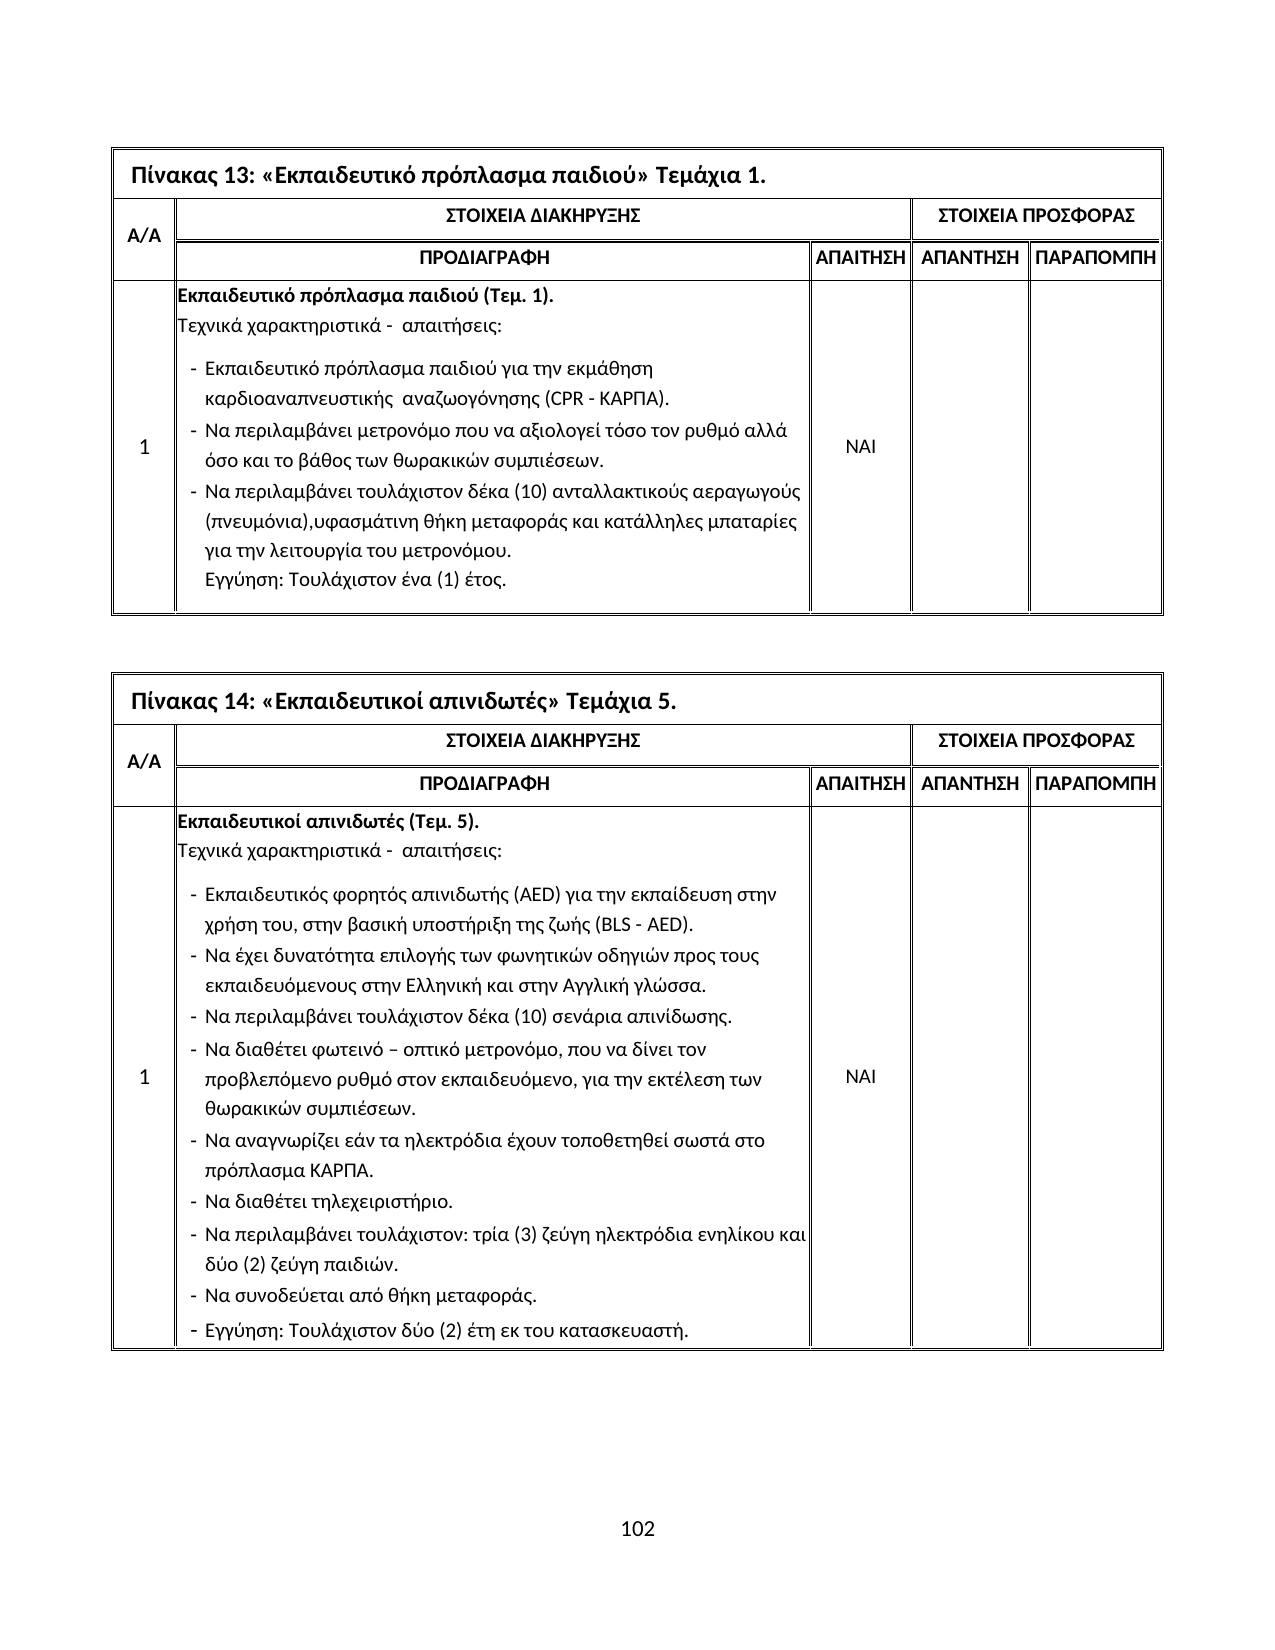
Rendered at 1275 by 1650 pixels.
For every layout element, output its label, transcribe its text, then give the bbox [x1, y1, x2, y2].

table_cell [911, 807, 1029, 1348]
table_cell Α/Α [114, 199, 174, 280]
table_cell ΠΑΡΑΠΟΜΠΗ [1029, 239, 1162, 280]
table_cell ΑΠΑΝΤΗΣΗ [913, 768, 1028, 806]
table_cell [1029, 807, 1161, 1348]
table_cell ΣΤΟΙΧΕΙΑ ΠΡΟΣΦΟΡΑΣ [913, 725, 1161, 765]
table_cell ΑΠΑΝΤΗΣΗ [913, 243, 1028, 280]
table_header Πίνακας 13: «Εκπαιδευτικό πρόπλασμα παιδιού» Τεμάχια 1. [114, 150, 1161, 198]
table_cell ΝΑΙ [810, 807, 911, 1348]
table_cell [1029, 281, 1161, 613]
table_cell Εκπαιδευτικοί απινιδωτές (Τεμ. 5). Τεχνικά χαρακτηριστικά - απαιτήσεις: Εκπαιδευτικός φορητός απινιδωτής (AED) για την εκπαίδευση στην χρήση του, στην βασική υποστήριξη της ζωής (BLS - AED). Να έχει δυνατότητα επιλογής των φωνητικών οδηγιών προς τους εκπαιδευόμενους στην Ελληνική και στην Αγγλική γλώσσα. Να περιλαμβάνει τουλάχιστον δέκα (10) σενάρια απινίδωσης. Να διαθέτει φωτεινό – οπτικό μετρονόμο, που να δίνει τον προβλεπόμενο ρυθμό στον εκπαιδευόμενο, για την εκτέλεση των θωρακικών συμπιέσεων. Να αναγνωρίζει εάν τα ηλεκτρόδια έχουν τοποθετηθεί σωστά στο πρόπλασμα ΚΑΡΠΑ. Να διαθέτει τηλεχειριστήριο. Να περιλαμβάνει τουλάχιστον: τρία (3) ζεύγη ηλεκτρόδια ενηλίκου και δύο (2) ζεύγη παιδιών. Να συνοδεύεται από θήκη μεταφοράς. Εγγύηση: Τουλάχιστον δύο (2) έτη εκ του κατασκευαστή. [175, 807, 810, 1348]
table_cell Εκπαιδευτικό πρόπλασμα παιδιού (Τεμ. 1). Τεχνικά χαρακτηριστικά - απαιτήσεις: Εκπαιδευτικό πρόπλασμα παιδιού για την εκμάθηση καρδιοαναπνευστικής αναζωογόνησης (CPR - ΚΑΡΠΑ). Να περιλαμβάνει μετρονόμο που να αξιολογεί τόσο τον ρυθμό αλλά όσο και το βάθος των θωρακικών συμπιέσεων. Να περιλαμβάνει τουλάχιστον δέκα (10) ανταλλακτικούς αεραγωγούς (πνευμόνια),υφασμάτινη θήκη μεταφοράς και κατάλληλες μπαταρίες για την λειτουργία του μετρονόμου. Εγγύηση: Τουλάχιστον ένα (1) έτος. [175, 281, 810, 613]
table_header Πίνακας 14: «Εκπαιδευτικοί απινιδωτές» Τεμάχια 5. [114, 675, 1161, 724]
table_cell 1 [114, 807, 175, 1348]
table_cell ΣΤΟΙΧΕΙΑ ΠΡΟΣΦΟΡΑΣ [913, 199, 1161, 239]
table_cell 1 [114, 281, 175, 613]
table_cell ΣΤΟΙΧΕΙΑ ΔΙΑΚΗΡΥΞΗΣ [177, 199, 910, 239]
table_cell ΑΠΑΙΤΗΣΗ [812, 768, 910, 806]
table_cell ΠΡΟΔΙΑΓΡΑΦΗ [177, 243, 809, 280]
table_cell ΠΑΡΑΠΟΜΠΗ [1031, 765, 1161, 806]
table_cell ΝΑΙ [810, 281, 911, 613]
table_cell ΑΠΑΙΤΗΣΗ [812, 243, 910, 280]
table_cell ΠΡΟΔΙΑΓΡΑΦΗ [177, 768, 809, 806]
table_cell [911, 281, 1029, 613]
table_cell Α/Α [114, 725, 174, 806]
table_cell ΣΤΟΙΧΕΙΑ ΔΙΑΚΗΡΥΞΗΣ [177, 725, 910, 765]
